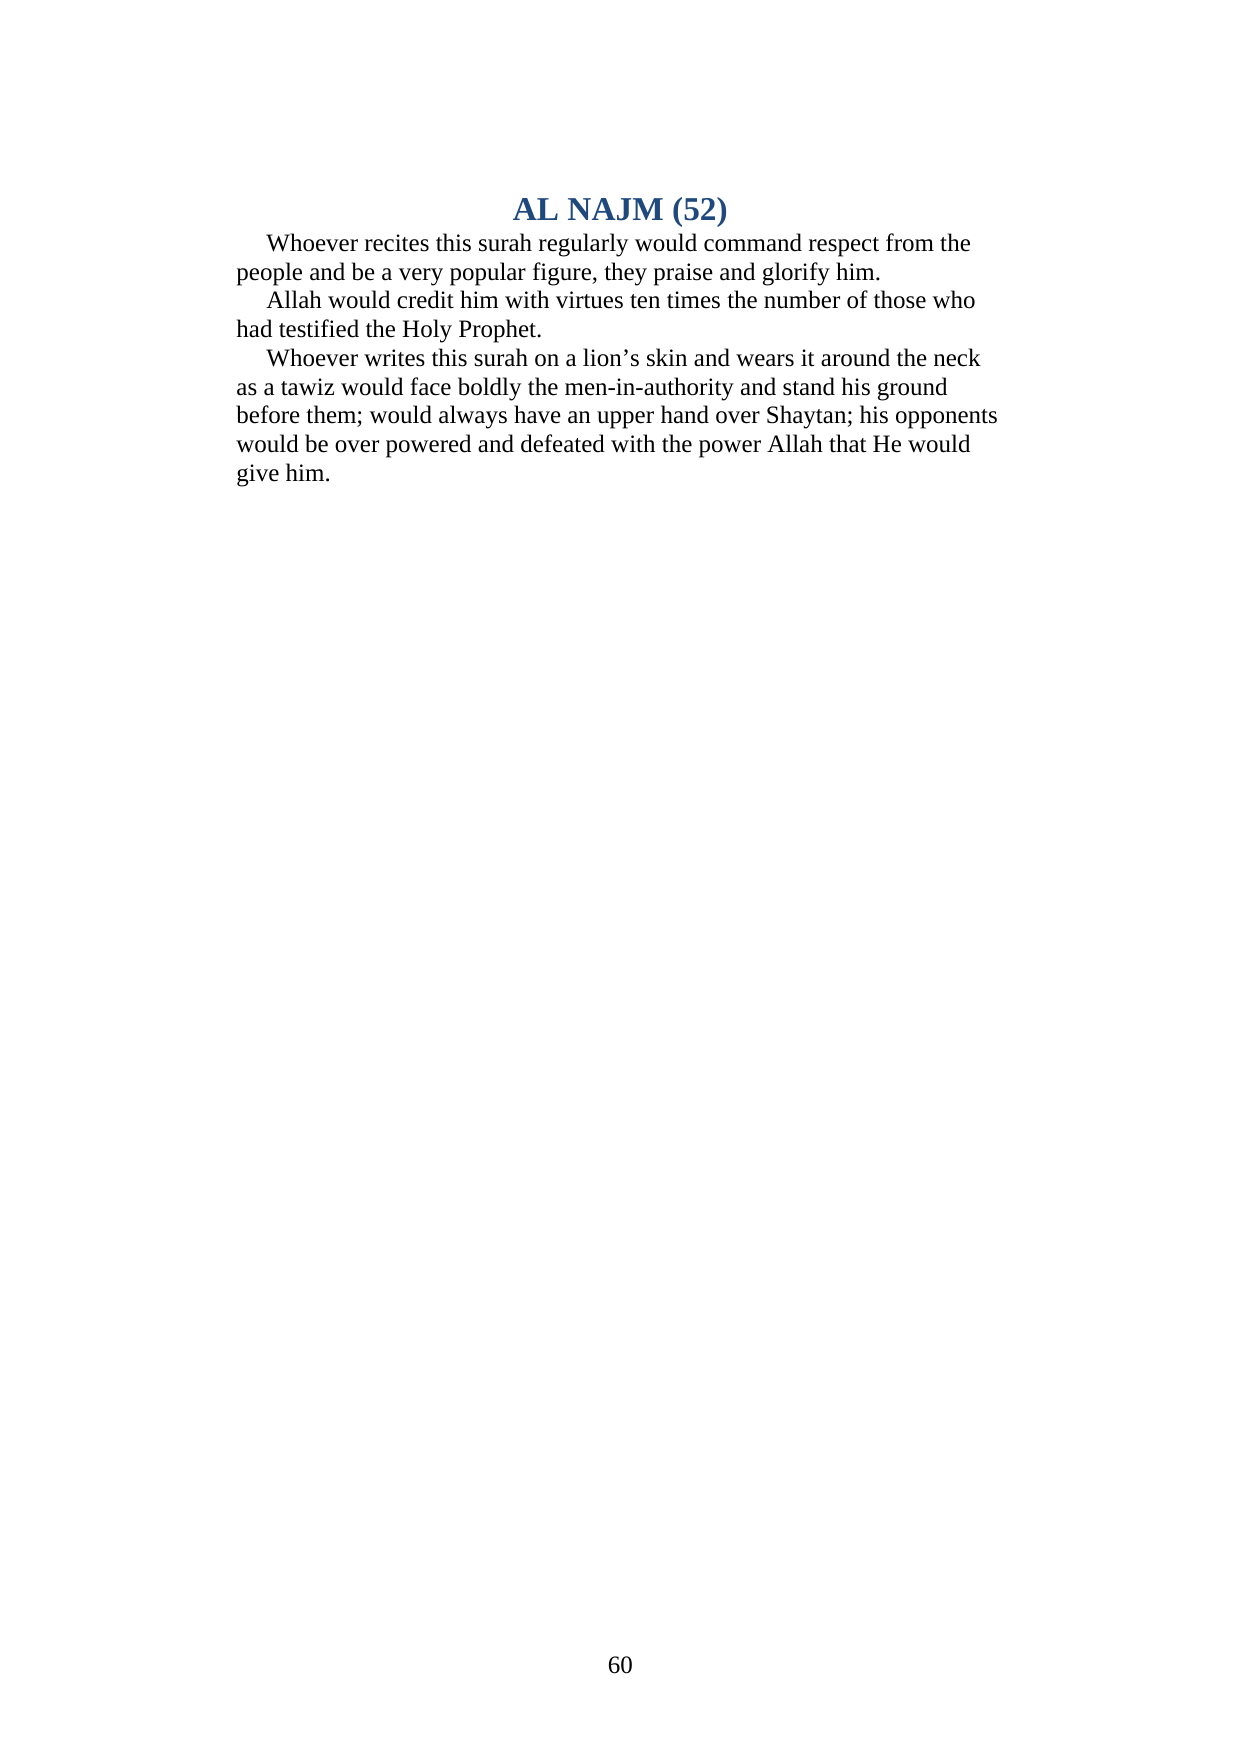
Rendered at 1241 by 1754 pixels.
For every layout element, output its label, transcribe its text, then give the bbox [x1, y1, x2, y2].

text Whoever writes this surah on a lion’s skin and wears it around the neck as a tawiz would face boldly the men-in-authority and stand his ground before them; would always have an upper hand over Shaytan; his opponents would be over powered and defeated with the power Allah that He would give him. [236, 343, 1004, 487]
text Whoever recites this surah regularly would command respect from the people and be a very popular figure, they praise and glorify him. [236, 228, 1004, 286]
text Allah would credit him with virtues ten times the number of those who had testified the Holy Prophet. [236, 286, 1004, 343]
subtitle AL NAJM (52) [236, 190, 1004, 228]
